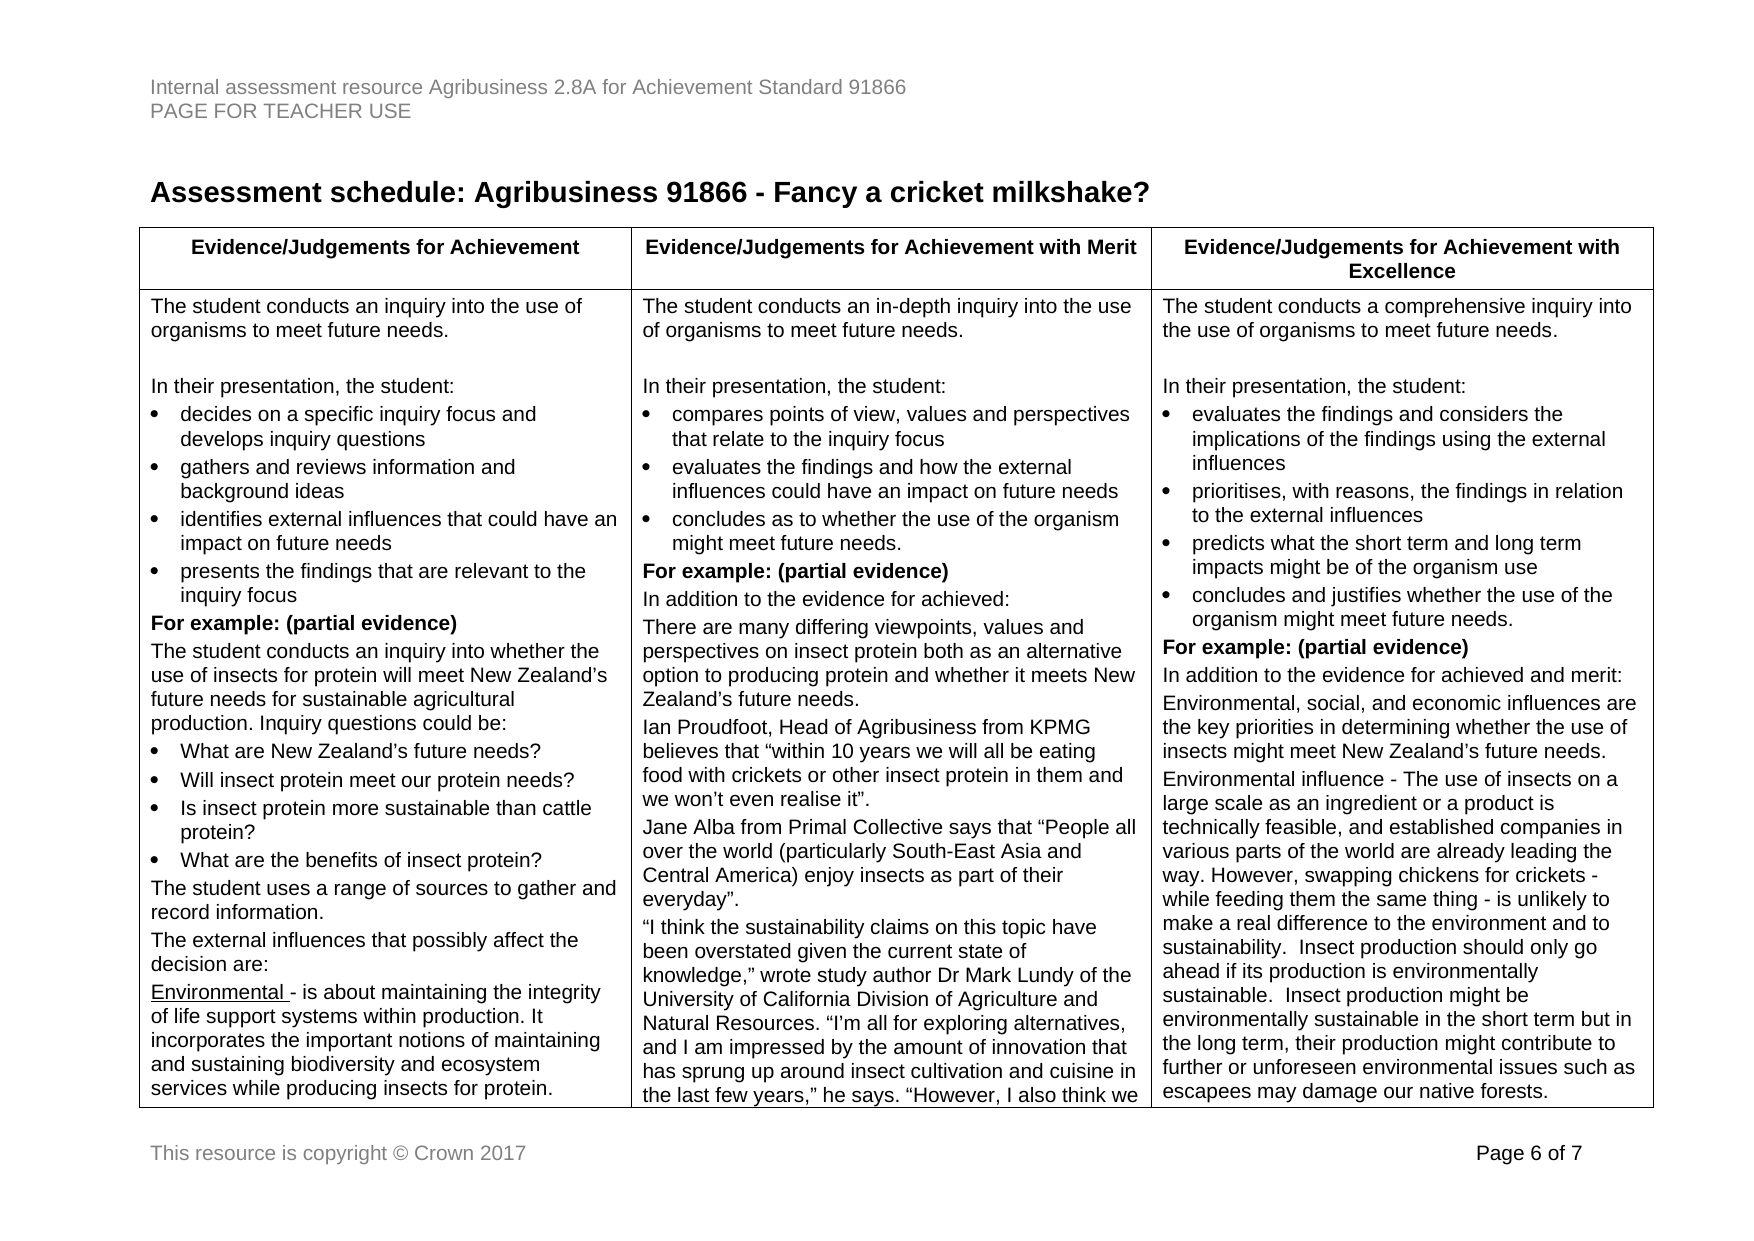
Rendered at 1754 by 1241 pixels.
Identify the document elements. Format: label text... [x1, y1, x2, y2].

table_header Evidence/Judgements for Achievement with Merit [632, 228, 1151, 289]
text Assessment schedule: Agribusiness 91866 - Fancy a cricket milkshake? [150, 175, 1604, 208]
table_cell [632, 290, 1151, 1107]
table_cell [140, 290, 631, 1107]
table_header Evidence/Judgements for Achievement with Excellence [1152, 228, 1653, 289]
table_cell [1152, 290, 1653, 1107]
table_header Evidence/Judgements for Achievement [140, 228, 631, 289]
